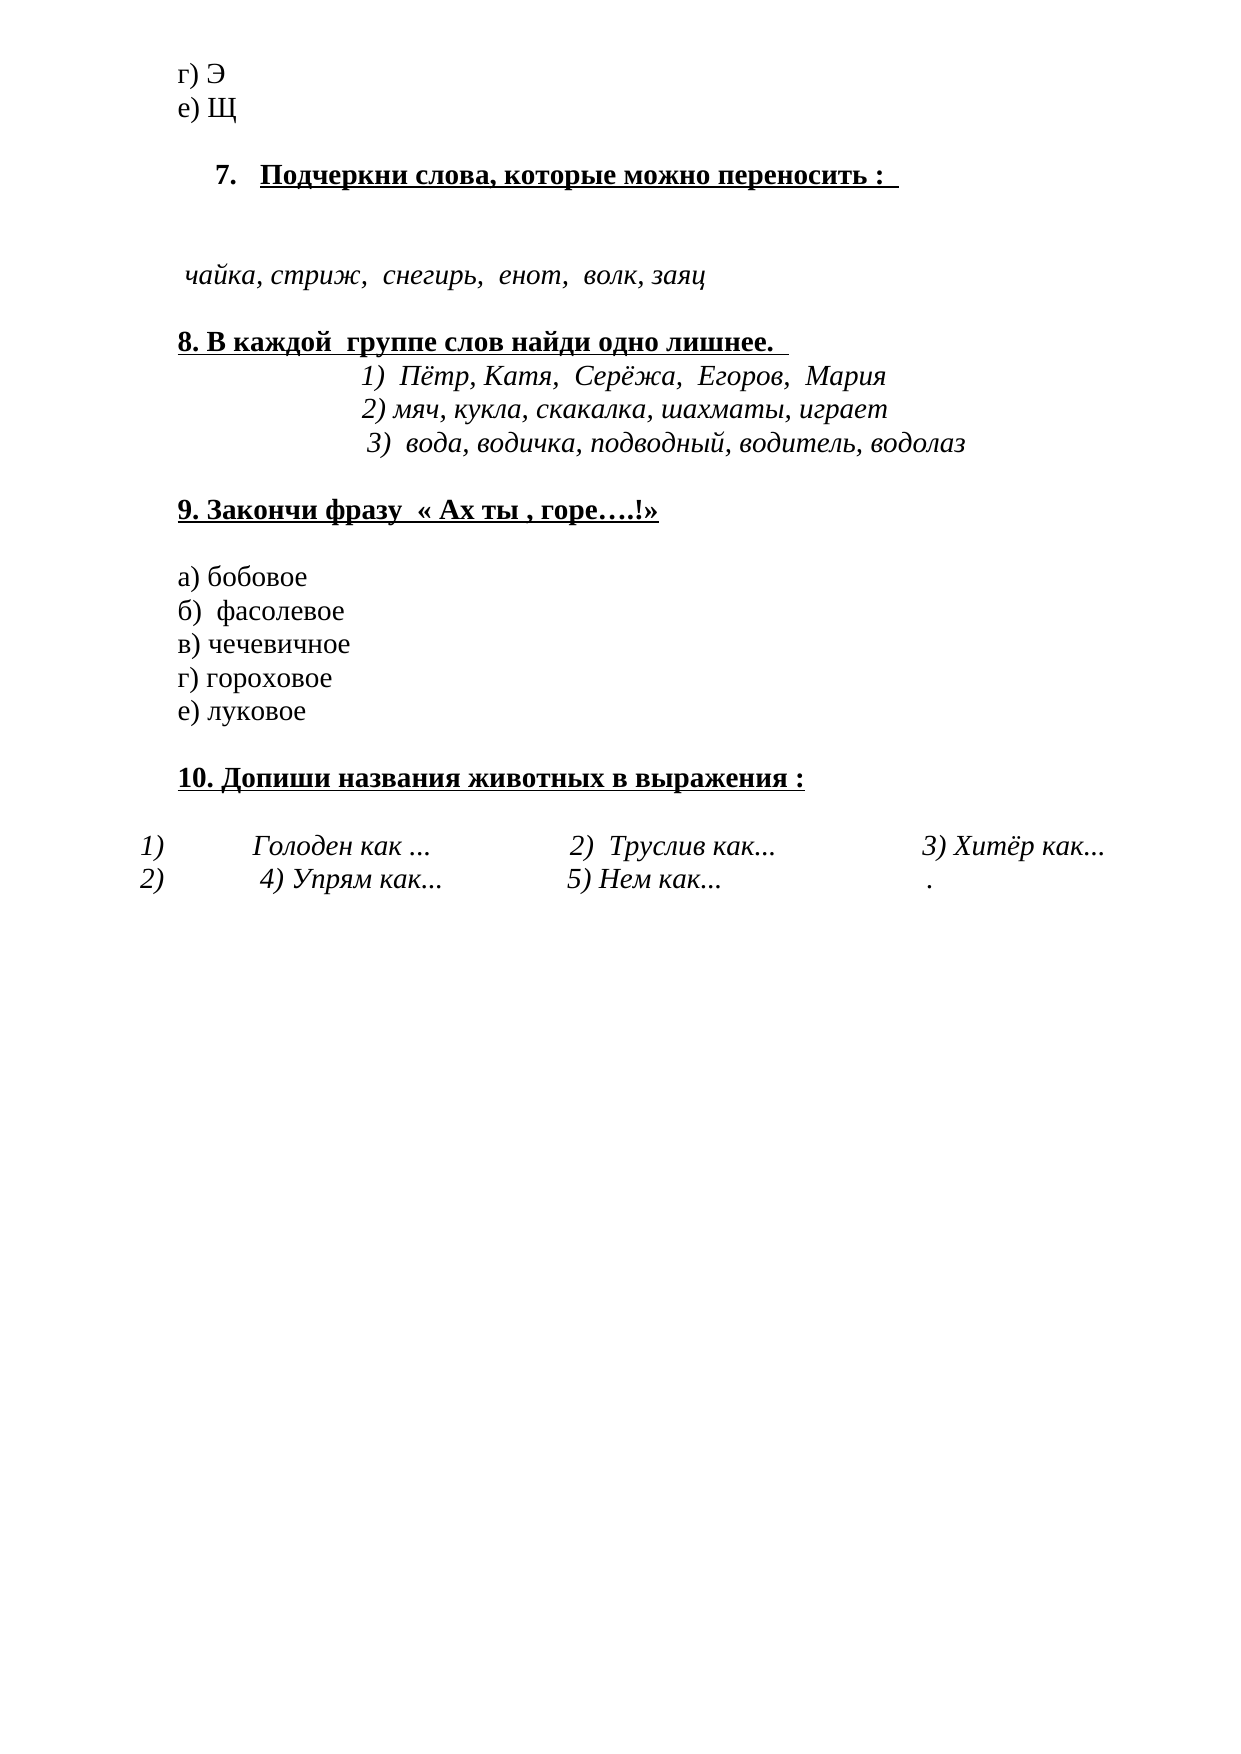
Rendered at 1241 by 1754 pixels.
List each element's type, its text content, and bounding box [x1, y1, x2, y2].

text 8. В каждой группе слов найди одно лишнее. [177, 324, 1152, 358]
text 2) мяч, кукла, скакалка, шахматы, играет [252, 392, 1152, 425]
text а) бобовое [177, 559, 1152, 593]
text чайка, стриж, снегирь, енот, волк, заяц [177, 257, 1152, 291]
list 4) Упрям как... 5) Нем как... . [140, 861, 1152, 895]
text г) Э [177, 56, 1152, 90]
text 3) вода, водичка, подводный, водитель, водолаз [177, 425, 1152, 459]
text г) гороховое [177, 660, 1152, 693]
list Подчеркни слова, которые можно переносить : [215, 157, 1152, 190]
text е) Щ [177, 90, 1152, 123]
text е) луковое [177, 693, 1152, 727]
text 9. Закончи фразу « Ах ты , горе….!» [177, 492, 1152, 526]
list Голоден как ... 2) Труслив как... 3) Хитёр как... [140, 828, 1152, 861]
text б) фасолевое [177, 593, 1152, 626]
text в) чечевичное [177, 626, 1152, 660]
text 10. Допиши названия животных в выражения : [177, 761, 1152, 794]
text 1) Пётр, Катя, Серёжа, Егоров, Мария [215, 358, 1152, 392]
